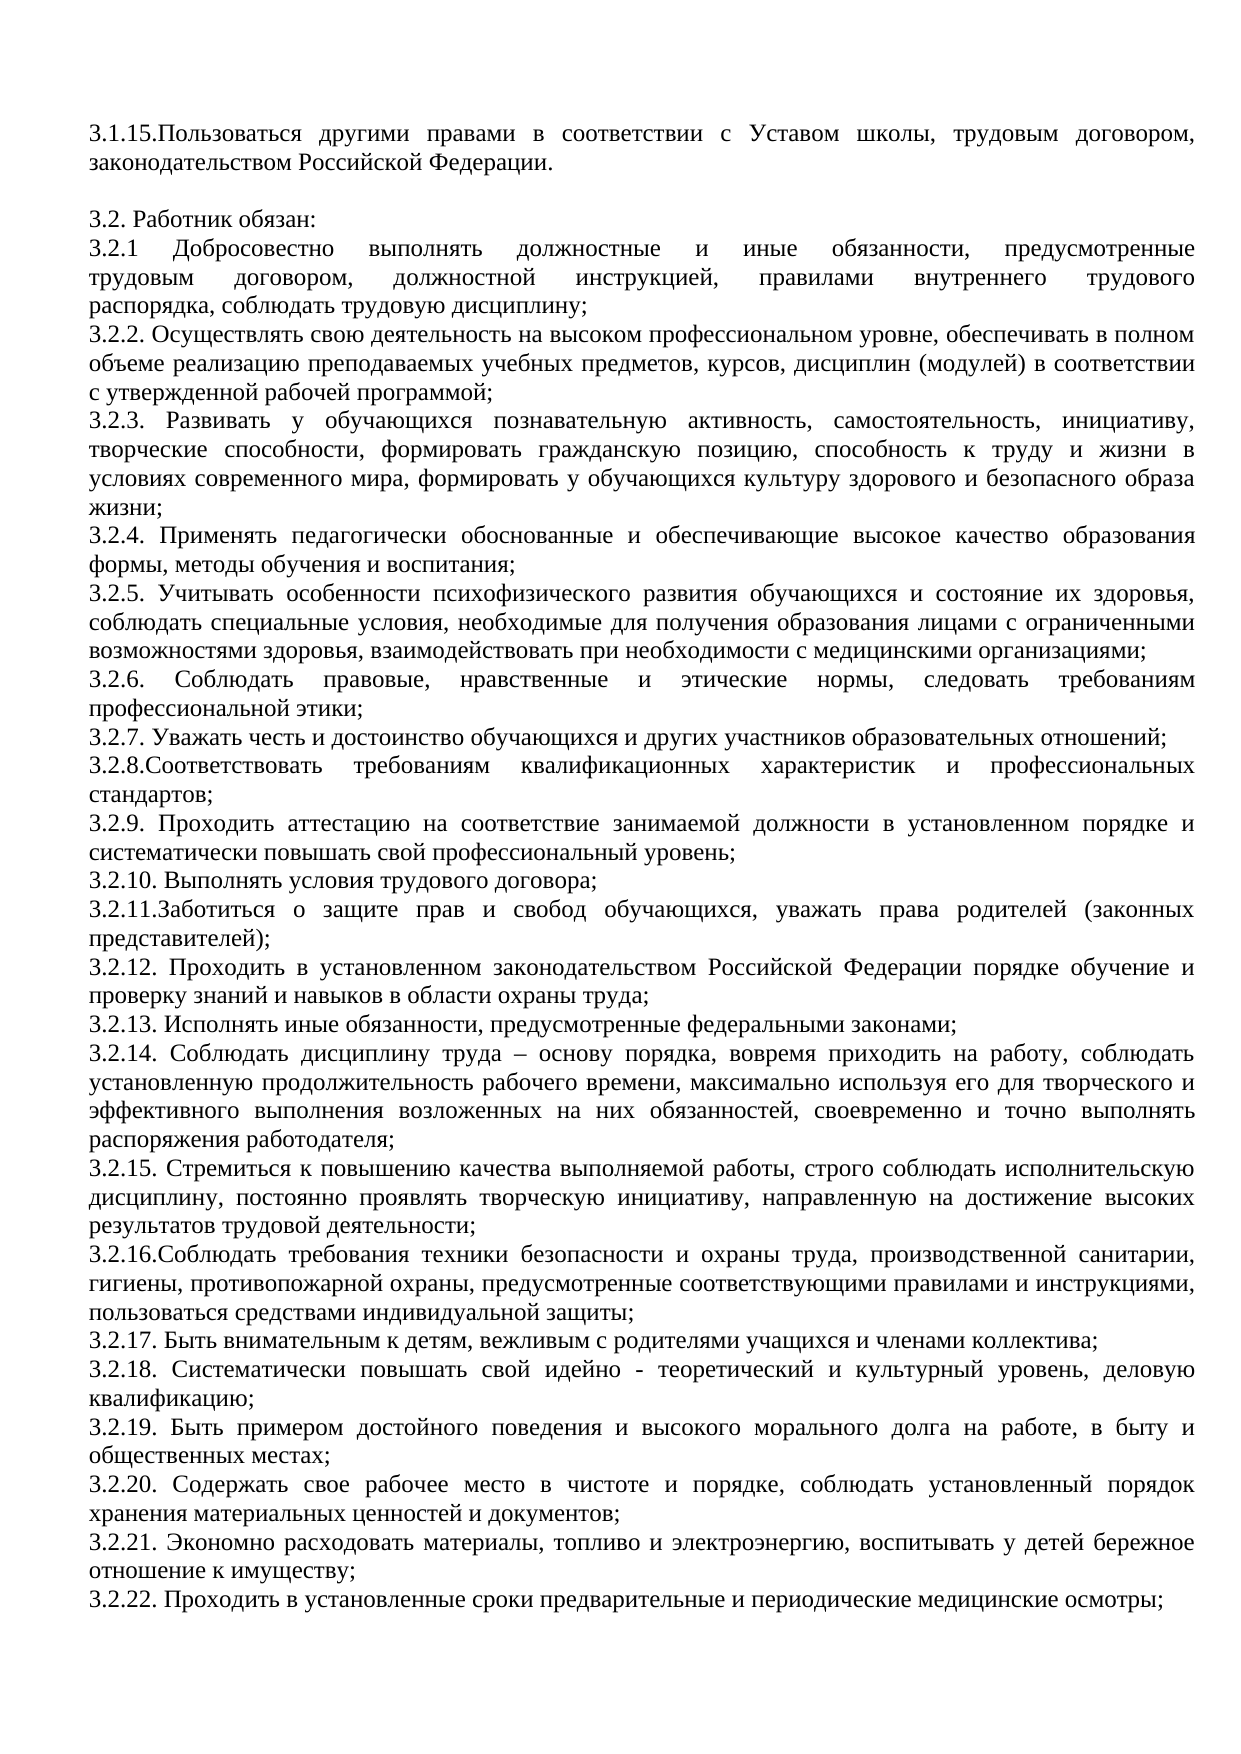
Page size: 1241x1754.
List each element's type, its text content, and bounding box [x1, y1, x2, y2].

text 3.1.15.Пользоваться другими правами в соответствии с Уставом школы, трудовым договором, законодательством Российской Федерации. [88, 118, 1196, 176]
text 3.2.16.Соблюдать требования техники безопасности и охраны труда, производственной санитарии, гигиены, противопожарной охраны, предусмотренные соответствующими правилами и инструкциями, пользоваться средствами индивидуальной защиты; [88, 1239, 1196, 1326]
text 3.2.10. Выполнять условия трудового договора; [88, 866, 1196, 894]
text 3.2.21. Экономно расходовать материалы, топливо и электроэнергию, воспитывать у детей бережное отношение к имуществу; [88, 1527, 1196, 1584]
text 3.2.7. Уважать честь и достоинство обучающихся и других участников образовательных отношений; [88, 722, 1196, 751]
text 3.2.20. Содержать свое рабочее место в чистоте и порядке, соблюдать установленный порядок хранения материальных ценностей и документов; [88, 1469, 1196, 1527]
text 3.2.18. Систематически повышать свой идейно - теоретический и культурный уровень, деловую квалификацию; [88, 1354, 1196, 1412]
text 3.2.1 Добросовестно выполнять должностные и иные обязанности, предусмотренные трудовым договором, должностной инструкцией, правилами внутреннего трудового распорядка, соблюдать трудовую дисциплину; [88, 233, 1196, 319]
text 3.2.15. Стремиться к повышению качества выполняемой работы, строго соблюдать исполнительскую дисциплину, постоянно проявлять творческую инициативу, направленную на достижение высоких результатов трудовой деятельности; [88, 1153, 1196, 1239]
text 3.2.22. Проходить в установленные сроки предварительные и периодические медицинские осмотры; [88, 1584, 1196, 1613]
text 3.2.19. Быть примером достойного поведения и высокого морального долга на работе, в быту и общественных местах; [88, 1412, 1196, 1469]
text 3.2.11.Заботиться о защите прав и свобод обучающихся, уважать права родителей (законных представителей); [88, 894, 1196, 952]
text 3.2.12. Проходить в установленном законодательством Российской Федерации порядке обучение и проверку знаний и навыков в области охраны труда; [88, 952, 1196, 1009]
text 3.2.3. Развивать у обучающихся познавательную активность, самостоятельность, инициативу, творческие способности, формировать гражданскую позицию, способность к труду и жизни в условиях современного мира, формировать у обучающихся культуру здорового и безопасного образа жизни; [88, 406, 1196, 521]
text 3.2.9. Проходить аттестацию на соответствие занимаемой должности в установленном порядке и систематически повышать свой профессиональный уровень; [88, 808, 1196, 866]
text 3.2.13. Исполнять иные обязанности, предусмотренные федеральными законами; [88, 1009, 1196, 1038]
text 3.2.4. Применять педагогически обоснованные и обеспечивающие высокое качество образования формы, методы обучения и воспитания; [88, 521, 1196, 578]
text 3.2.5. Учитывать особенности психофизического развития обучающихся и состояние их здоровья, соблюдать специальные условия, необходимые для получения образования лицами с ограниченными возможностями здоровья, взаимодействовать при необходимости с медицинскими организациями; [88, 578, 1196, 664]
text 3.2.2. Осуществлять свою деятельность на высоком профессиональном уровне, обеспечивать в полном объеме реализацию преподаваемых учебных предметов, курсов, дисциплин (модулей) в соответствии с утвержденной рабочей программой; [88, 319, 1196, 406]
text 3.2. Работник обязан: [88, 204, 1196, 233]
text 3.2.6. Соблюдать правовые, нравственные и этические нормы, следовать требованиям профессиональной этики; [88, 664, 1196, 722]
text 3.2.17. Быть внимательным к детям, вежливым с родителями учащихся и членами коллектива; [88, 1326, 1196, 1354]
text 3.2.8.Соответствовать требованиям квалификационных характеристик и профессиональных стандартов; [88, 751, 1196, 808]
text 3.2.14. Соблюдать дисциплину труда – основу порядка, вовремя приходить на работу, соблюдать установленную продолжительность рабочего времени, максимально используя его для творческого и эффективного выполнения возложенных на них обязанностей, своевременно и точно выполнять распоряжения работодателя; [88, 1038, 1196, 1153]
